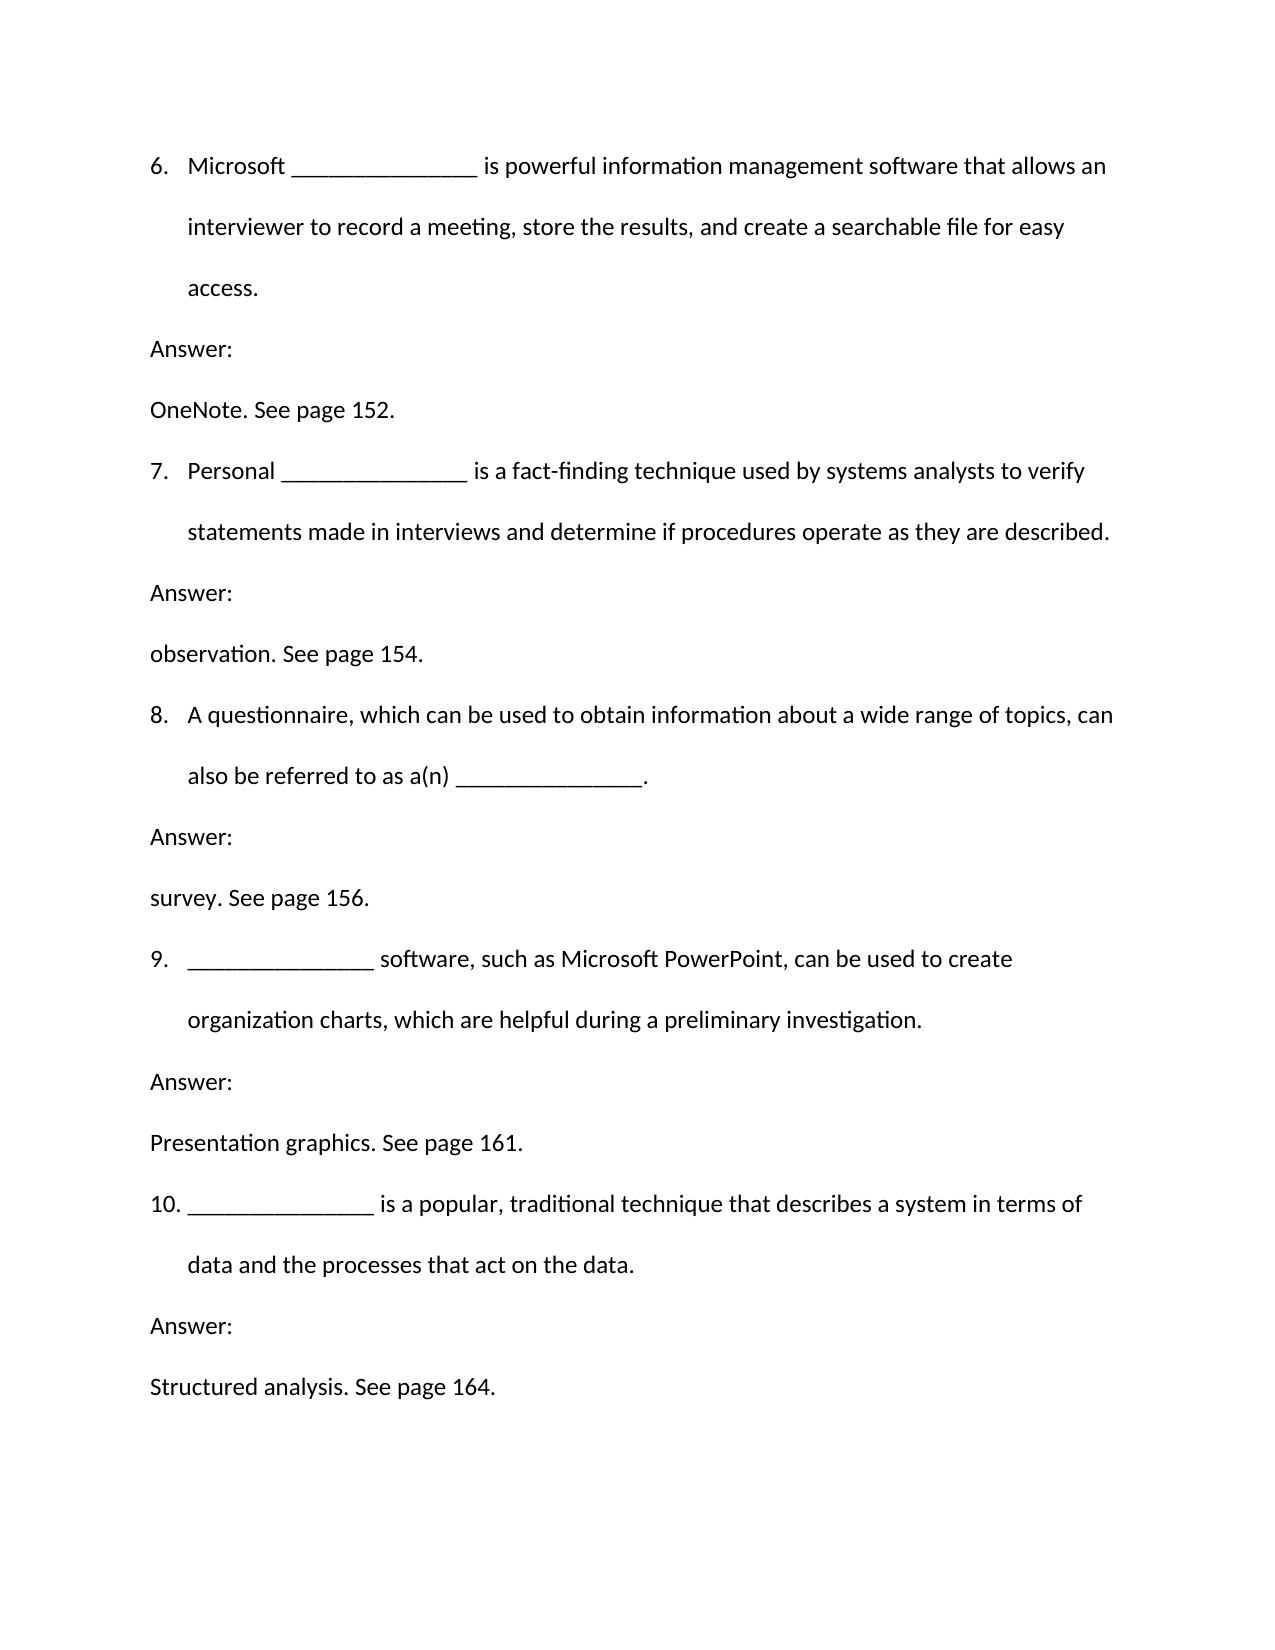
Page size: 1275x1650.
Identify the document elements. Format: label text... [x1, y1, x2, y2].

text Presentation graphics. See page 161. [150, 1127, 1125, 1157]
text Answer: [150, 821, 1125, 852]
text survey. See page 156. [150, 882, 1125, 913]
list _______________ is a popular, traditional technique that describes a system in terms of data and the processes that act on the data. [150, 1188, 1125, 1279]
text Answer: [150, 1310, 1125, 1340]
list _______________ software, such as Microsoft PowerPoint, can be used to create organization charts, which are helpful during a preliminary investigation. [150, 943, 1125, 1035]
list Microsoft _______________ is powerful information management software that allows an interviewer to record a meeting, store the results, and create a searchable file for easy access. [150, 150, 1125, 303]
text Answer: [150, 577, 1125, 608]
list A questionnaire, which can be used to obtain information about a wide range of topics, can also be referred to as a(n) _______________. [150, 699, 1125, 791]
text Answer: [150, 1066, 1125, 1096]
text Answer: [150, 333, 1125, 364]
text Structured analysis. See page 164. [150, 1371, 1125, 1401]
list Personal _______________ is a fact-finding technique used by systems analysts to verify statements made in interviews and determine if procedures operate as they are described. [150, 455, 1125, 547]
text OneNote. See page 152. [150, 394, 1125, 425]
text observation. See page 154. [150, 638, 1125, 669]
